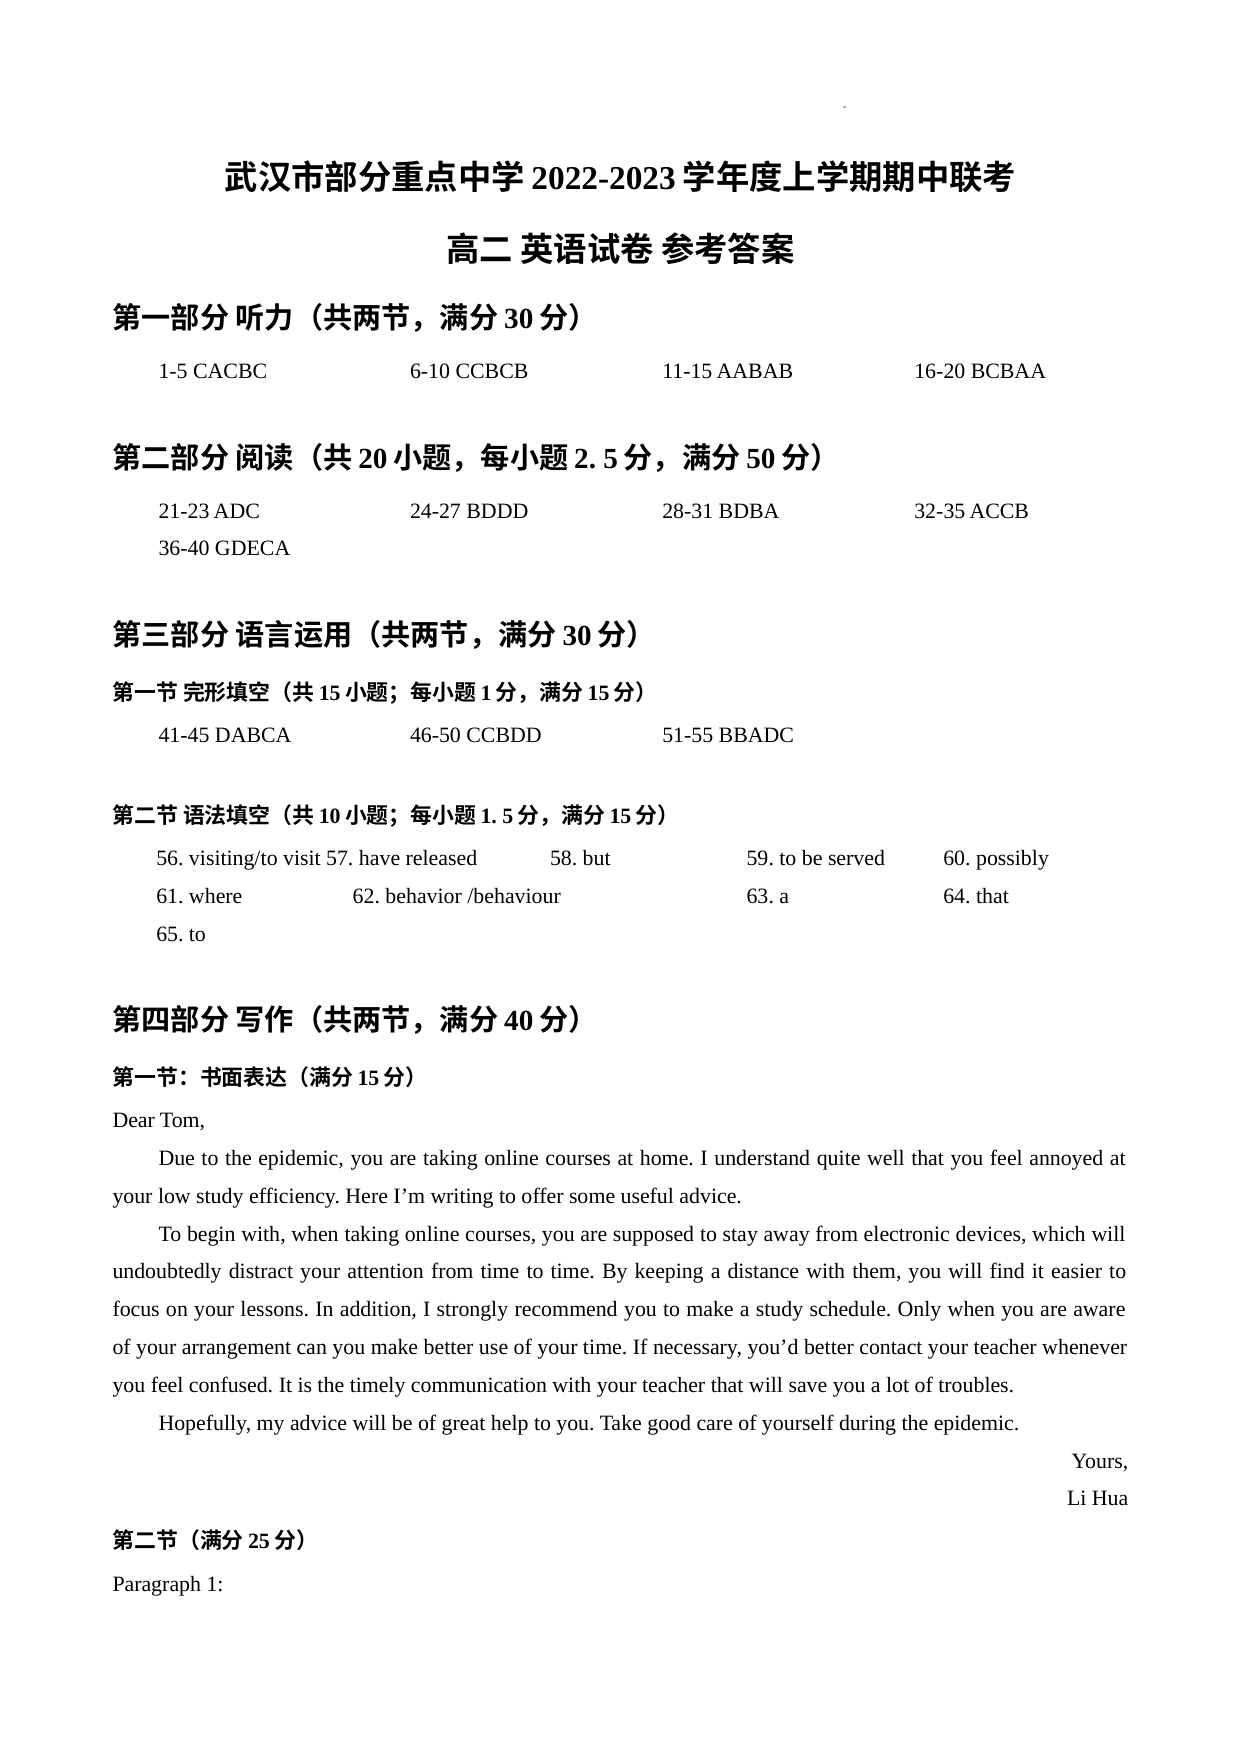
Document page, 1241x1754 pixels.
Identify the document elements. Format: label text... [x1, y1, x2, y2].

text Due to the epidemic, you are taking online courses at home. I understand quite well that you feel annoyed at your low study efficiency. Here I’m writing to offer some useful advice. [112, 1145, 1128, 1208]
text 36-40 GDECA [112, 535, 1128, 561]
text 41-45 DABCA 46-50 CCBDD 51-55 BBADC [112, 722, 1128, 747]
text Yours, [112, 1448, 1128, 1473]
text 第一节：书面表达（满分15分） [112, 1060, 1128, 1091]
text 第一节 完形填空（共15小题；每小题1分，满分15分） [112, 674, 1128, 706]
text 1-5 CACBC 6-10 CCBCB 11-15 AABAB 16-20 BCBAA [112, 358, 1128, 384]
text 第三部分 语言运用（共两节，满分30分） [112, 611, 1128, 653]
text 第四部分 写作（共两节，满分40分） [112, 996, 1128, 1039]
text 武汉市部分重点中学2022-2023学年度上学期期中联考 [112, 151, 1128, 199]
text Paragraph 1: [112, 1571, 1128, 1596]
text 第二节（满分25分） [112, 1523, 1128, 1555]
text 高二 英语试卷 参考答案 [112, 223, 1128, 271]
text 61. where 62. behavior /behaviour 63. a 64. that [112, 883, 1128, 908]
text Dear Tom, [112, 1107, 1128, 1132]
text 65. to [112, 921, 1128, 946]
text To begin with, when taking online courses, you are supposed to stay away from electronic devices, which will undoubtedly distract your attention from time to time. By keeping a distance with them, you will find it easier to focus on your lessons. In addition, I strongly recommend you to make a study schedule. Only when you are aware of your arrangement can you make better use of your time. If necessary, you’d better contact your teacher whenever you feel confused. It is the timely communication with your teacher that will save you a lot of troubles. [112, 1221, 1128, 1397]
text 第二节 语法填空（共10小题；每小题1. 5分，满分15分） [112, 798, 1128, 829]
text 第一部分 听力（共两节，满分30分） [112, 295, 1128, 337]
text 第二部分 阅读（共20小题，每小题2. 5分，满分50分） [112, 434, 1128, 476]
text 21-23 ADC 24-27 BDDD 28-31 BDBA 32-35 ACCB [112, 498, 1128, 523]
text 56. visiting/to visit 57. have released 58. but 59. to be served 60. possibly [112, 845, 1128, 870]
text Hopefully, my advice will be of great help to you. Take good care of yourself during the epidemic. [112, 1410, 1128, 1435]
text Li Hua [112, 1485, 1128, 1511]
